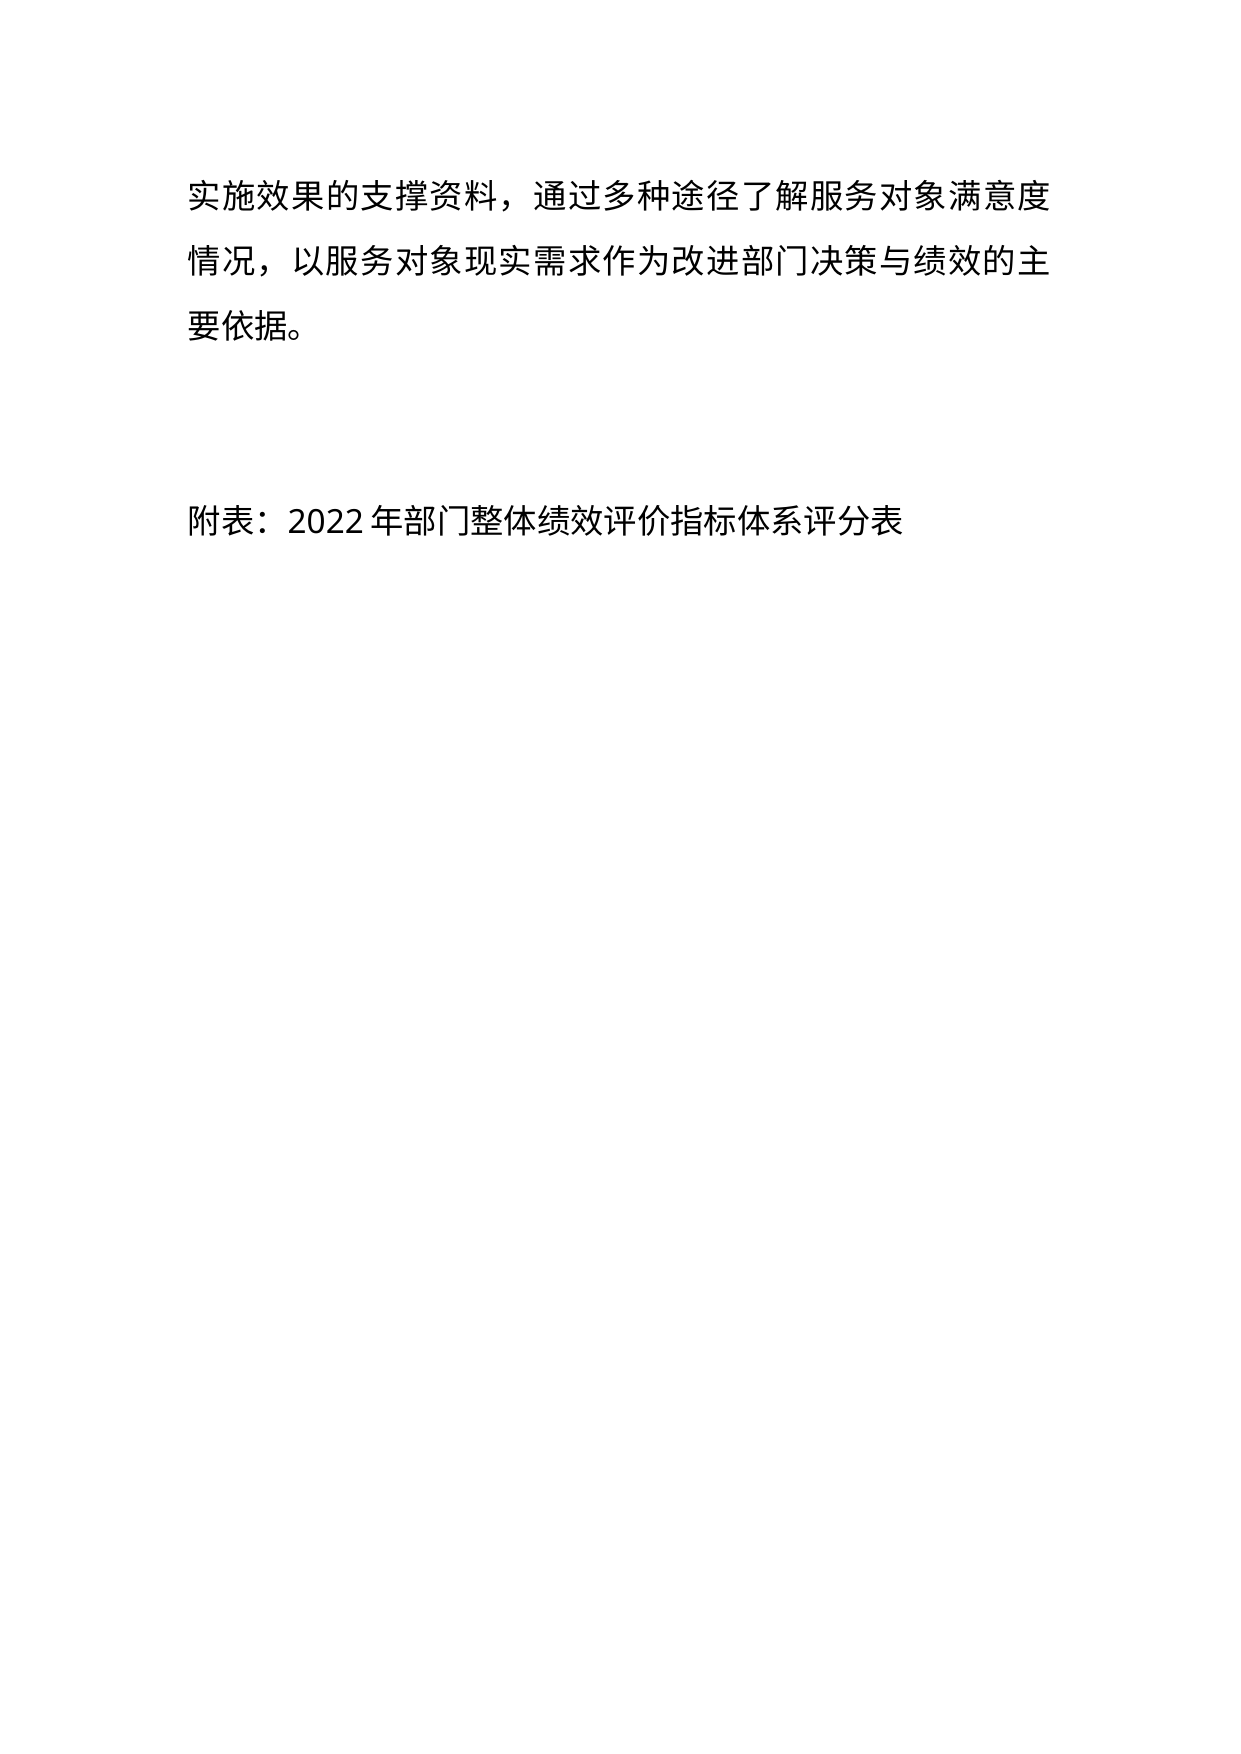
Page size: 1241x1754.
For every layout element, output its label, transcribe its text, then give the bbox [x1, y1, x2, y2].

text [187, 162, 1053, 357]
text 附表：2022年部门整体绩效评价指标体系评分表 [187, 487, 1053, 552]
